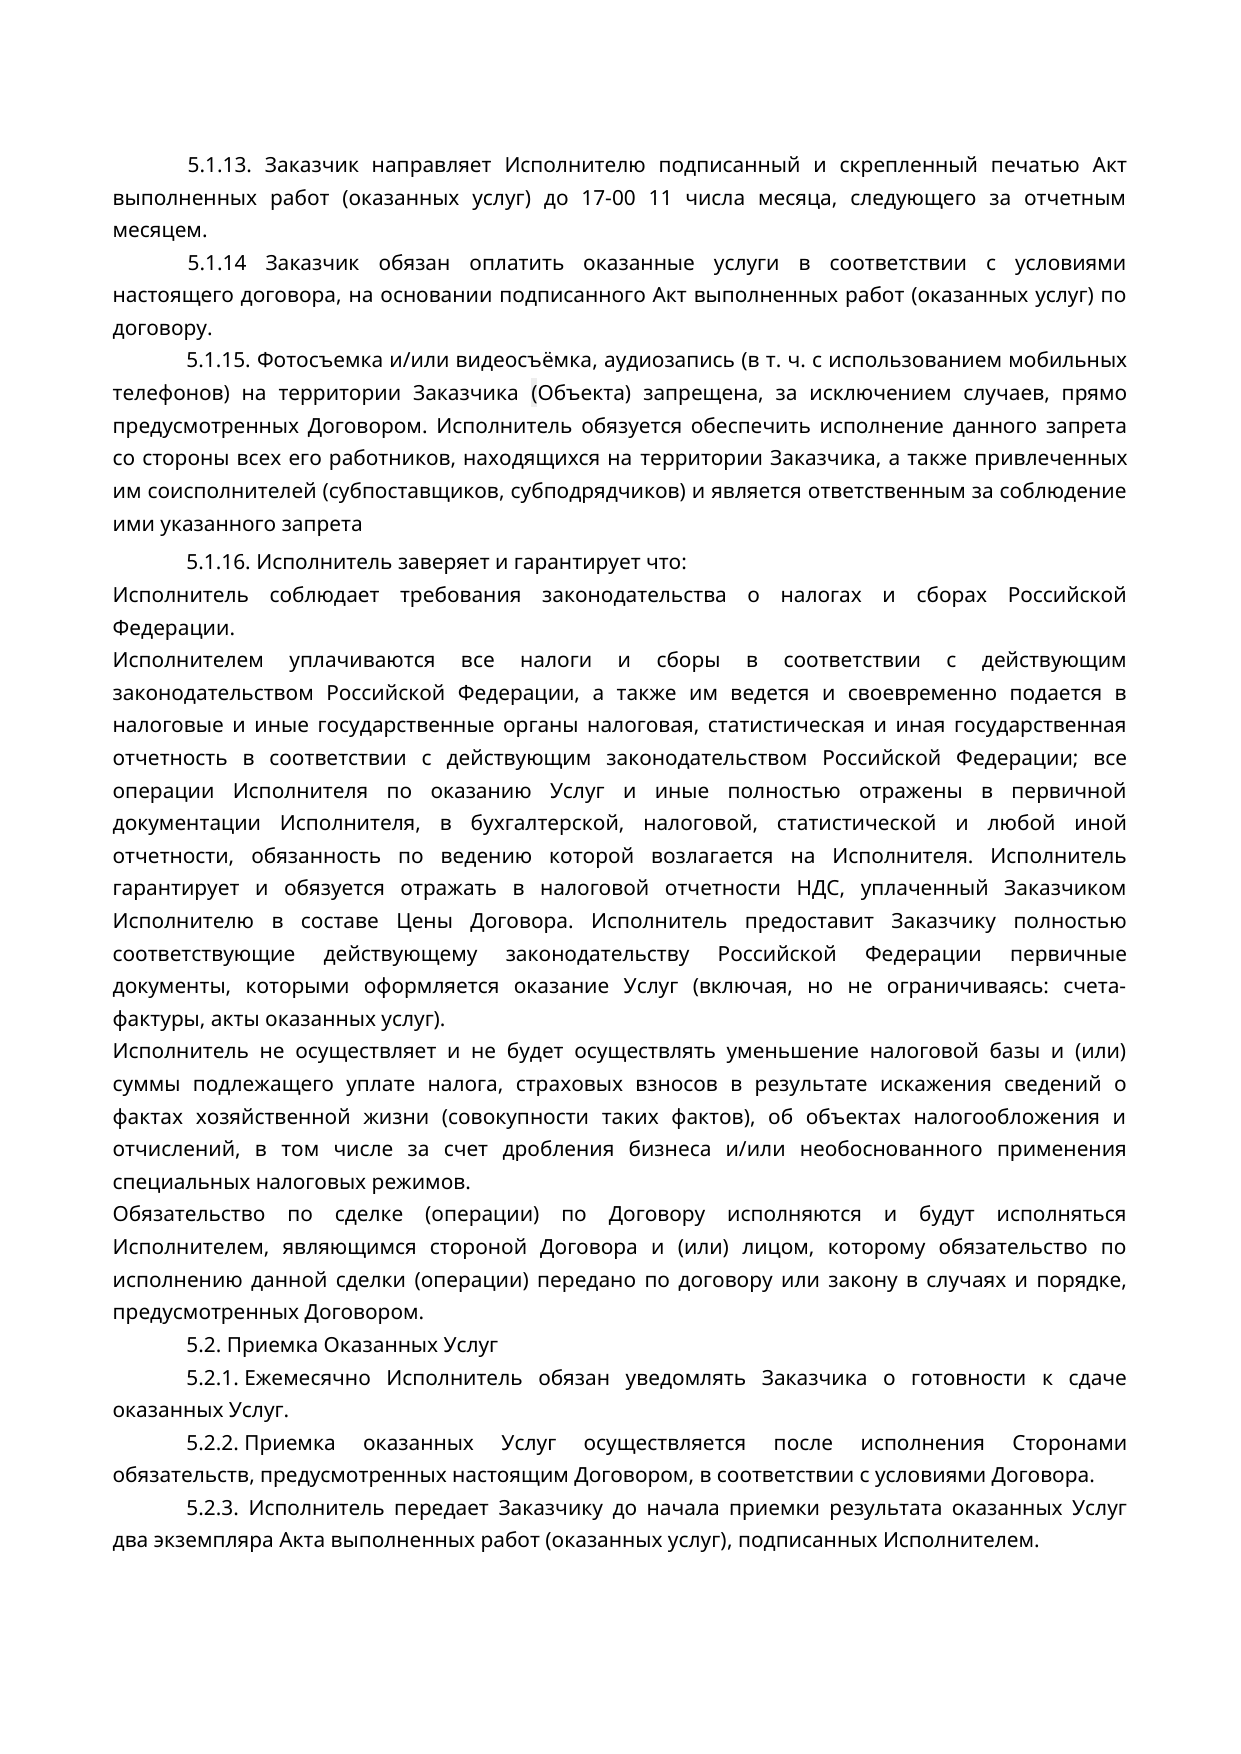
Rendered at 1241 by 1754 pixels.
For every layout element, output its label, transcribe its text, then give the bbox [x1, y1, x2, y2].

text 5.2. Приемка Оказанных Услуг [112, 1330, 1128, 1358]
text 5.1.15. Фотосъемка и/или видеосъёмка, аудиозапись (в т. ч. с использованием мобильных телефонов) на территории Заказчика (Объекта) запрещена, за исключением случаев, прямо предусмотренных Договором. Исполнитель обязуется обеспечить исполнение данного запрета со стороны всех его работников, находящихся на территории Заказчика, а также привлеченных им соисполнителей (субпоставщиков, субподрядчиков) и является ответственным за соблюдение ими указанного запрета [112, 346, 1128, 537]
text Исполнителем уплачиваются все налоги и сборы в соответствии с действующим законодательством Российской Федерации, а также им ведется и своевременно подается в налоговые и иные государственные органы налоговая, статистическая и иная государственная отчетность в соответствии с действующим законодательством Российской Федерации; все операции Исполнителя по оказанию Услуг и иные полностью отражены в первичной документации Исполнителя, в бухгалтерской, налоговой, статистической и любой иной отчетности, обязанность по ведению которой возлагается на Исполнителя. Исполнитель гарантирует и обязуется отражать в налоговой отчетности НДС, уплаченный Заказчиком Исполнителю в составе Цены Договора. Исполнитель предоставит Заказчику полностью соответствующие действующему законодательству Российской Федерации первичные документы, которыми оформляется оказание Услуг (включая, но не ограничиваясь: счета-фактуры, акты оказанных услуг). [112, 645, 1128, 1032]
text Обязательство по сделке (операции) по Договору исполняются и будут исполняться Исполнителем, являющимся стороной Договора и (или) лицом, которому обязательство по исполнению данной сделки (операции) передано по договору или закону в случаях и порядке, предусмотренных Договором. [112, 1199, 1128, 1326]
text 5.2.2. Приемка оказанных Услуг осуществляется после исполнения Сторонами обязательств, предусмотренных настоящим Договором, в соответствии с условиями Договора. [112, 1428, 1128, 1489]
text 5.1.16. Исполнитель заверяет и гарантирует что: [112, 547, 1128, 576]
text 5.2.3. Исполнитель передает Заказчику до начала приемки результата оказанных Услуг два экземпляра Акта выполненных работ (оказанных услуг), подписанных Исполнителем. [112, 1493, 1128, 1554]
text Исполнитель не осуществляет и не будет осуществлять уменьшение налоговой базы и (или) суммы подлежащего уплате налога, страховых взносов в результате искажения сведений о фактах хозяйственной жизни (совокупности таких фактов), об объектах налогообложения и отчислений, в том числе за счет дробления бизнеса и/или необоснованного применения специальных налоговых режимов. [112, 1037, 1128, 1195]
text 5.1.13. Заказчик направляет Исполнителю подписанный и скрепленный печатью Акт выполненных работ (оказанных услуг) до 17-00 11 числа месяца, следующего за отчетным месяцем. [112, 150, 1128, 244]
text 5.1.14 Заказчик обязан оплатить оказанные услуги в соответствии с условиями настоящего договора, на основании подписанного Акт выполненных работ (оказанных услуг) по договору. [112, 248, 1128, 341]
text Исполнитель соблюдает требования законодательства о налогах и сборах Российской Федерации. [112, 580, 1128, 641]
text 5.2.1. Ежемесячно Исполнитель обязан уведомлять Заказчика о готовности к сдаче оказанных Услуг. [112, 1363, 1128, 1424]
